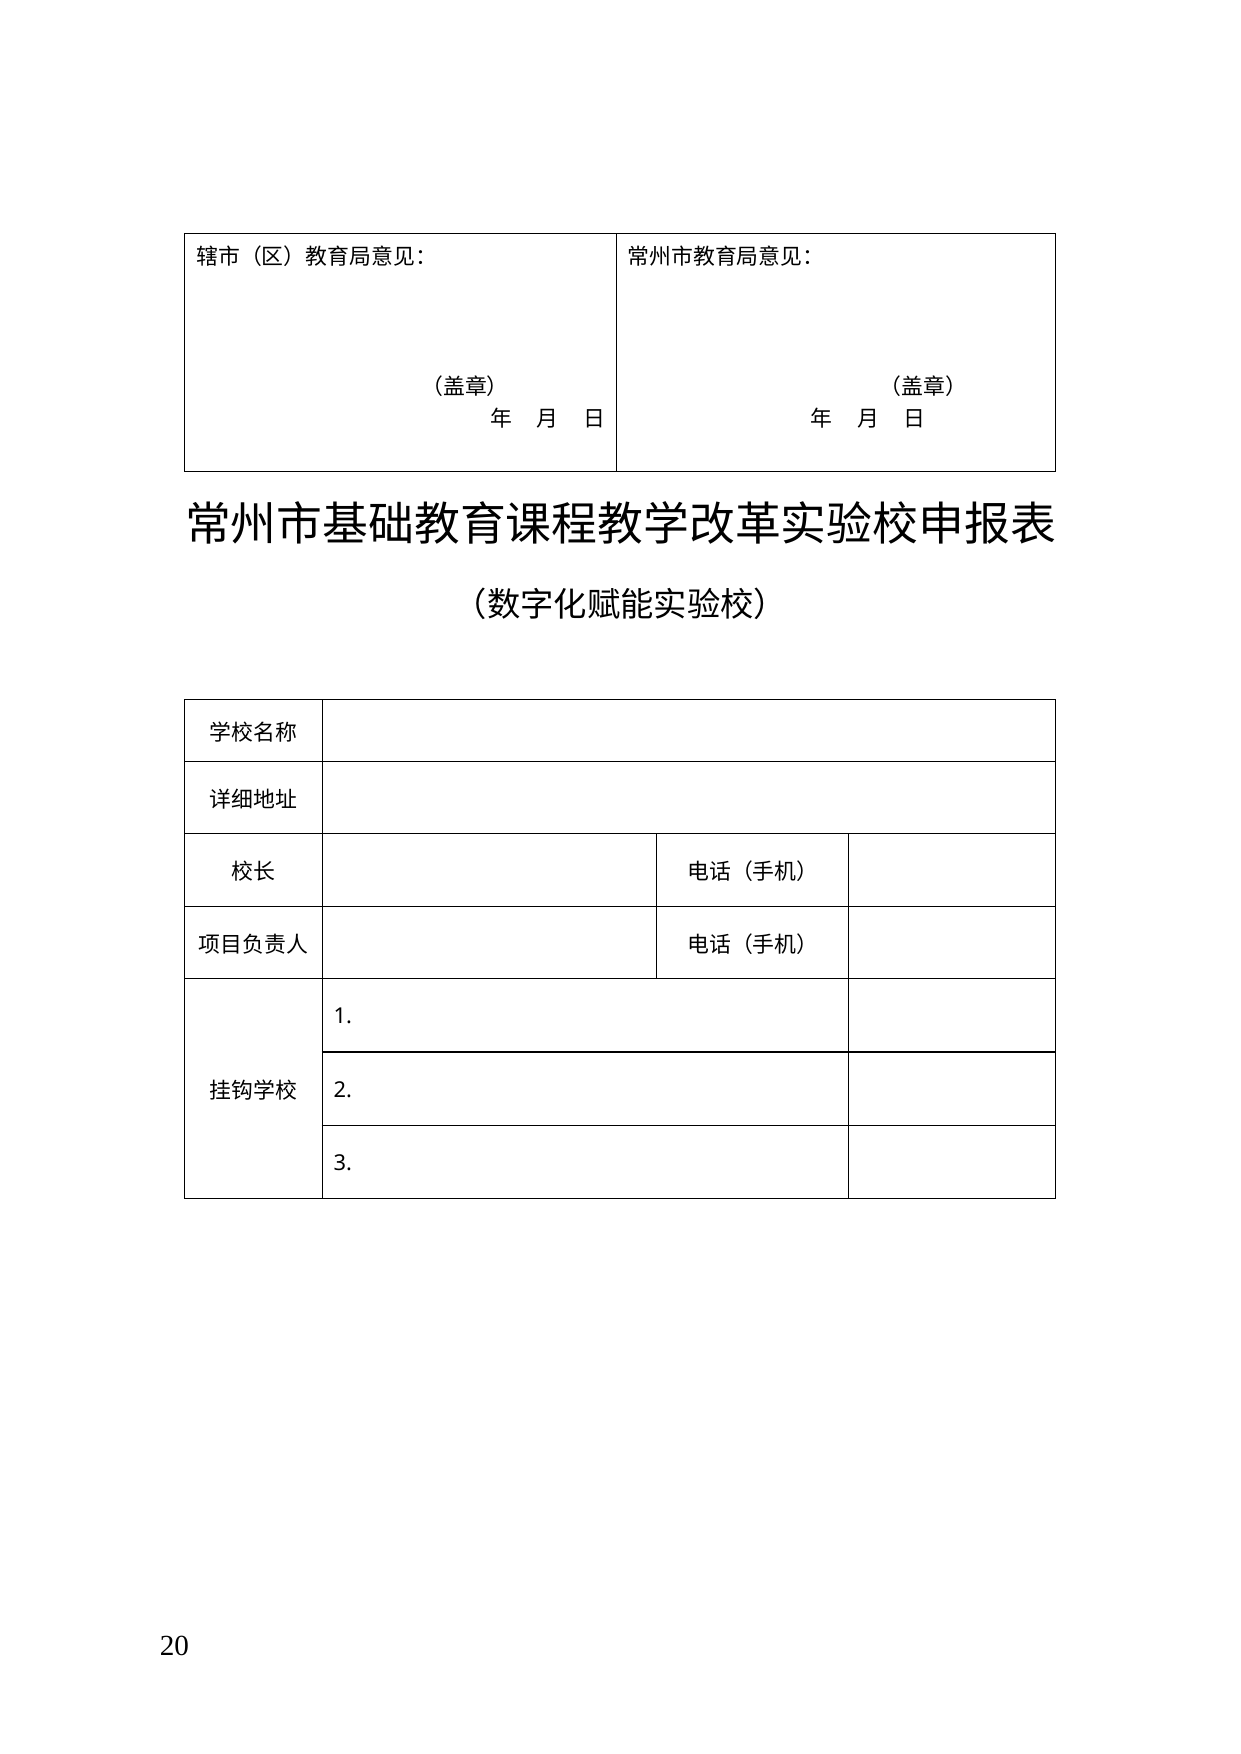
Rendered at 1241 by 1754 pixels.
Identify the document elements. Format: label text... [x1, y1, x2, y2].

table_cell 2. [323, 1053, 848, 1125]
table_cell [849, 834, 1055, 906]
table_header [323, 700, 1055, 761]
table_cell 项目负责人 [185, 907, 322, 978]
text 常州市基础教育课程教学改革实验校申报表 [159, 472, 1081, 569]
table_cell [323, 762, 1055, 833]
table_cell 校长 [185, 834, 322, 906]
table_cell 详细地址 [185, 762, 322, 833]
table_cell [323, 834, 656, 906]
table_cell 电话（手机） [657, 834, 848, 906]
text （数字化赋能实验校） [159, 569, 1081, 634]
table_cell [849, 1053, 1055, 1125]
table_cell 1. [323, 979, 848, 1051]
table_cell 挂钩学校 [185, 979, 322, 1198]
table_cell [849, 979, 1055, 1051]
table_cell 常州市教育局意见： （盖章） 年 月 日 [617, 234, 1055, 471]
table_cell 电话（手机） [657, 907, 848, 978]
table_cell [849, 1126, 1055, 1198]
table_cell 辖市（区）教育局意见： （盖章） 年 月 日 [185, 234, 616, 471]
table_cell [323, 907, 656, 978]
table_cell [849, 907, 1055, 978]
table_cell 3. [323, 1126, 848, 1198]
table_header 学校名称 [185, 700, 322, 761]
